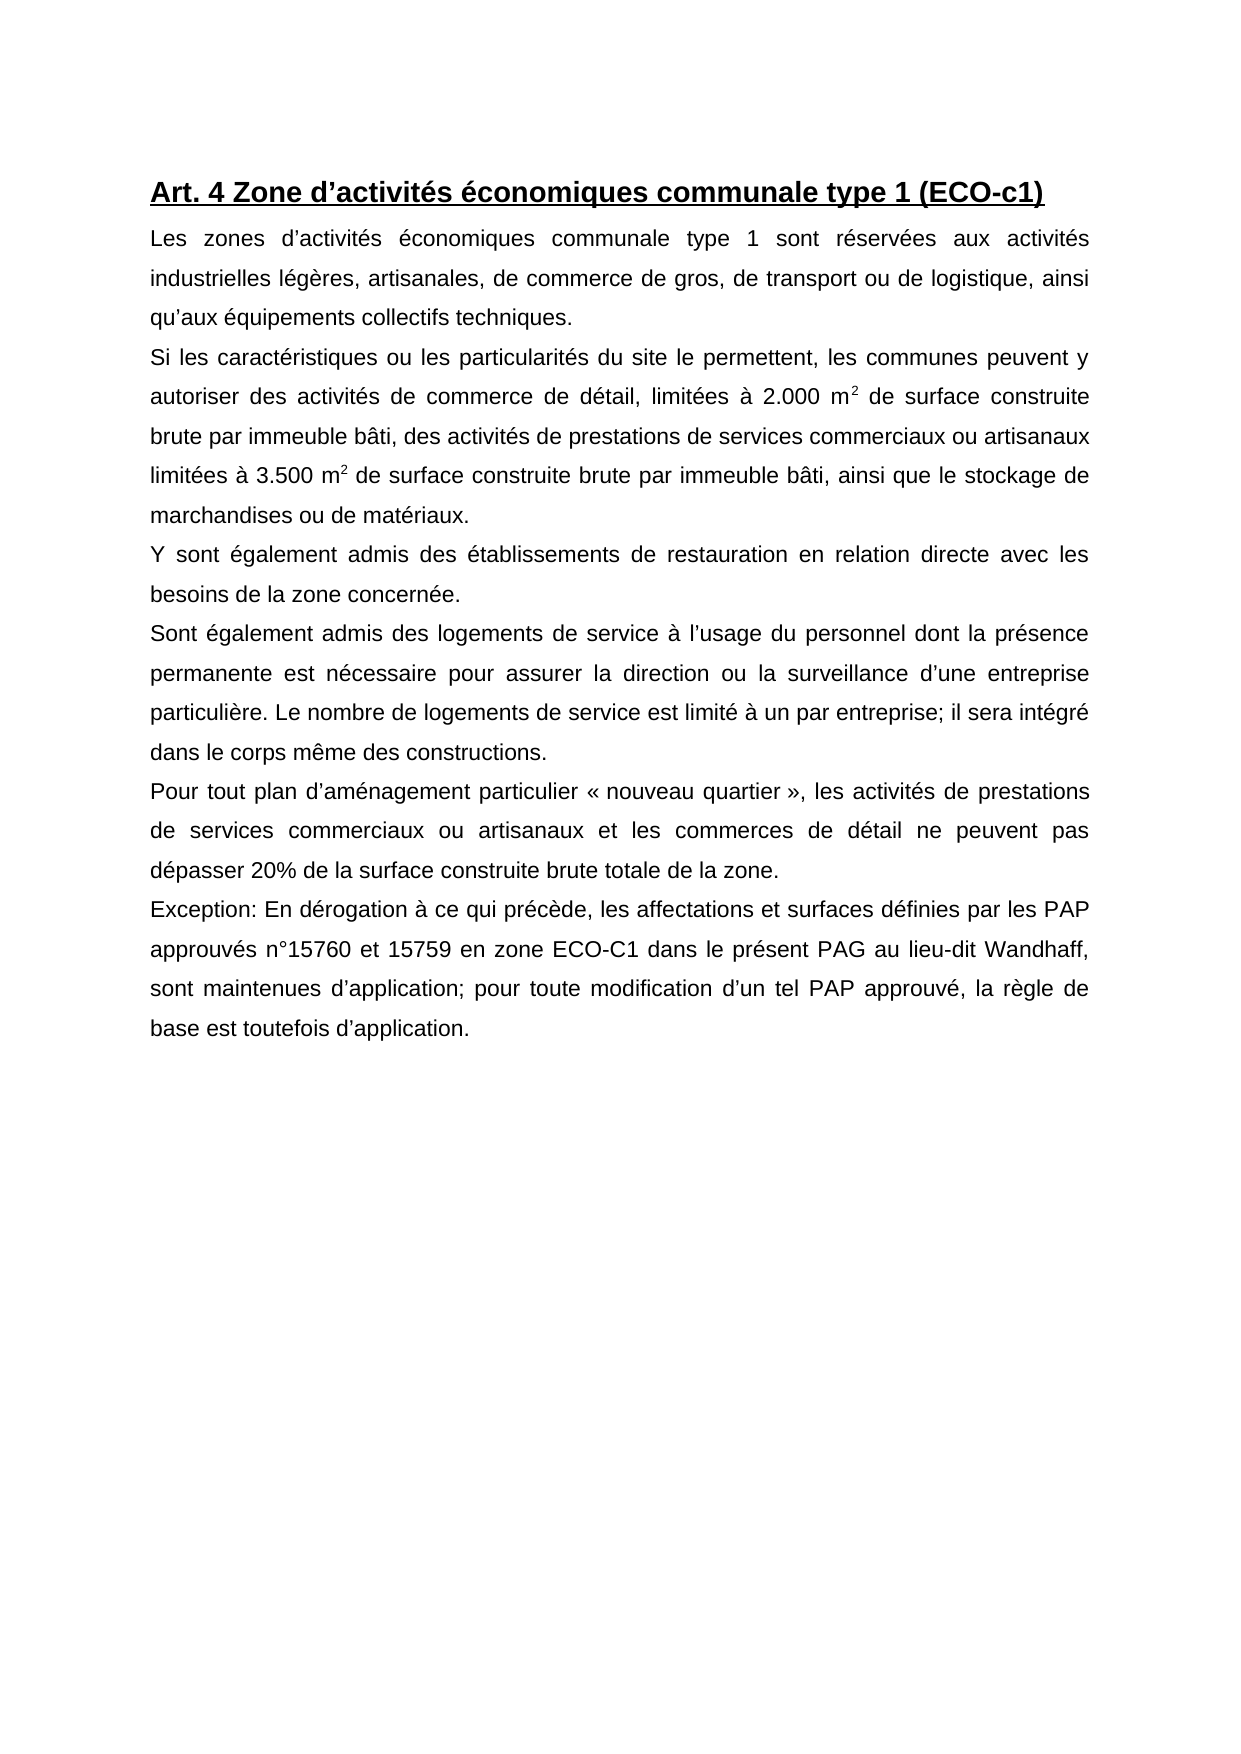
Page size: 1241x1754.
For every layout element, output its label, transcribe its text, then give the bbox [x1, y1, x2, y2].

text Exception: En dérogation à ce qui précède, les affectations et surfaces définies par les PAP approuvés n°15760 et 15759 en zone ECO-C1 dans le présent PAG au lieu-dit Wandhaff, sont maintenues d’application; pour toute modification d’un tel PAP approuvé, la règle de base est toutefois d’application. [150, 896, 1090, 1041]
subtitle Art. 4 Zone d’activités économiques communale type 1 (ECO-c1) [150, 175, 1090, 208]
text Sont également admis des logements de service à l’usage du personnel dont la présence permanente est nécessaire pour assurer la direction ou la surveillance d’une entreprise particulière. Le nombre de logements de service est limité à un par entreprise; il sera intégré dans le corps même des constructions. [150, 620, 1090, 765]
text Si les caractéristiques ou les particularités du site le permettent, les communes peuvent y autoriser des activités de commerce de détail, limitées à 2.000 m2 de surface construite brute par immeuble bâti, des activités de prestations de services commerciaux ou artisanaux limitées à 3.500 m2 de surface construite brute par immeuble bâti, ainsi que le stockage de marchandises ou de matériaux. [150, 344, 1090, 528]
text Y sont également admis des établissements de restauration en relation directe avec les besoins de la zone concernée. [150, 541, 1090, 607]
text Les zones d’activités économiques communale type 1 sont réservées aux activités industrielles légères, artisanales, de commerce de gros, de transport ou de logistique, ainsi qu’aux équipements collectifs techniques. [150, 225, 1090, 331]
text Pour tout plan d’aménagement particulier « nouveau quartier », les activités de prestations de services commerciaux ou artisanaux et les commerces de détail ne peuvent pas dépasser 20% de la surface construite brute totale de la zone. [150, 778, 1090, 883]
